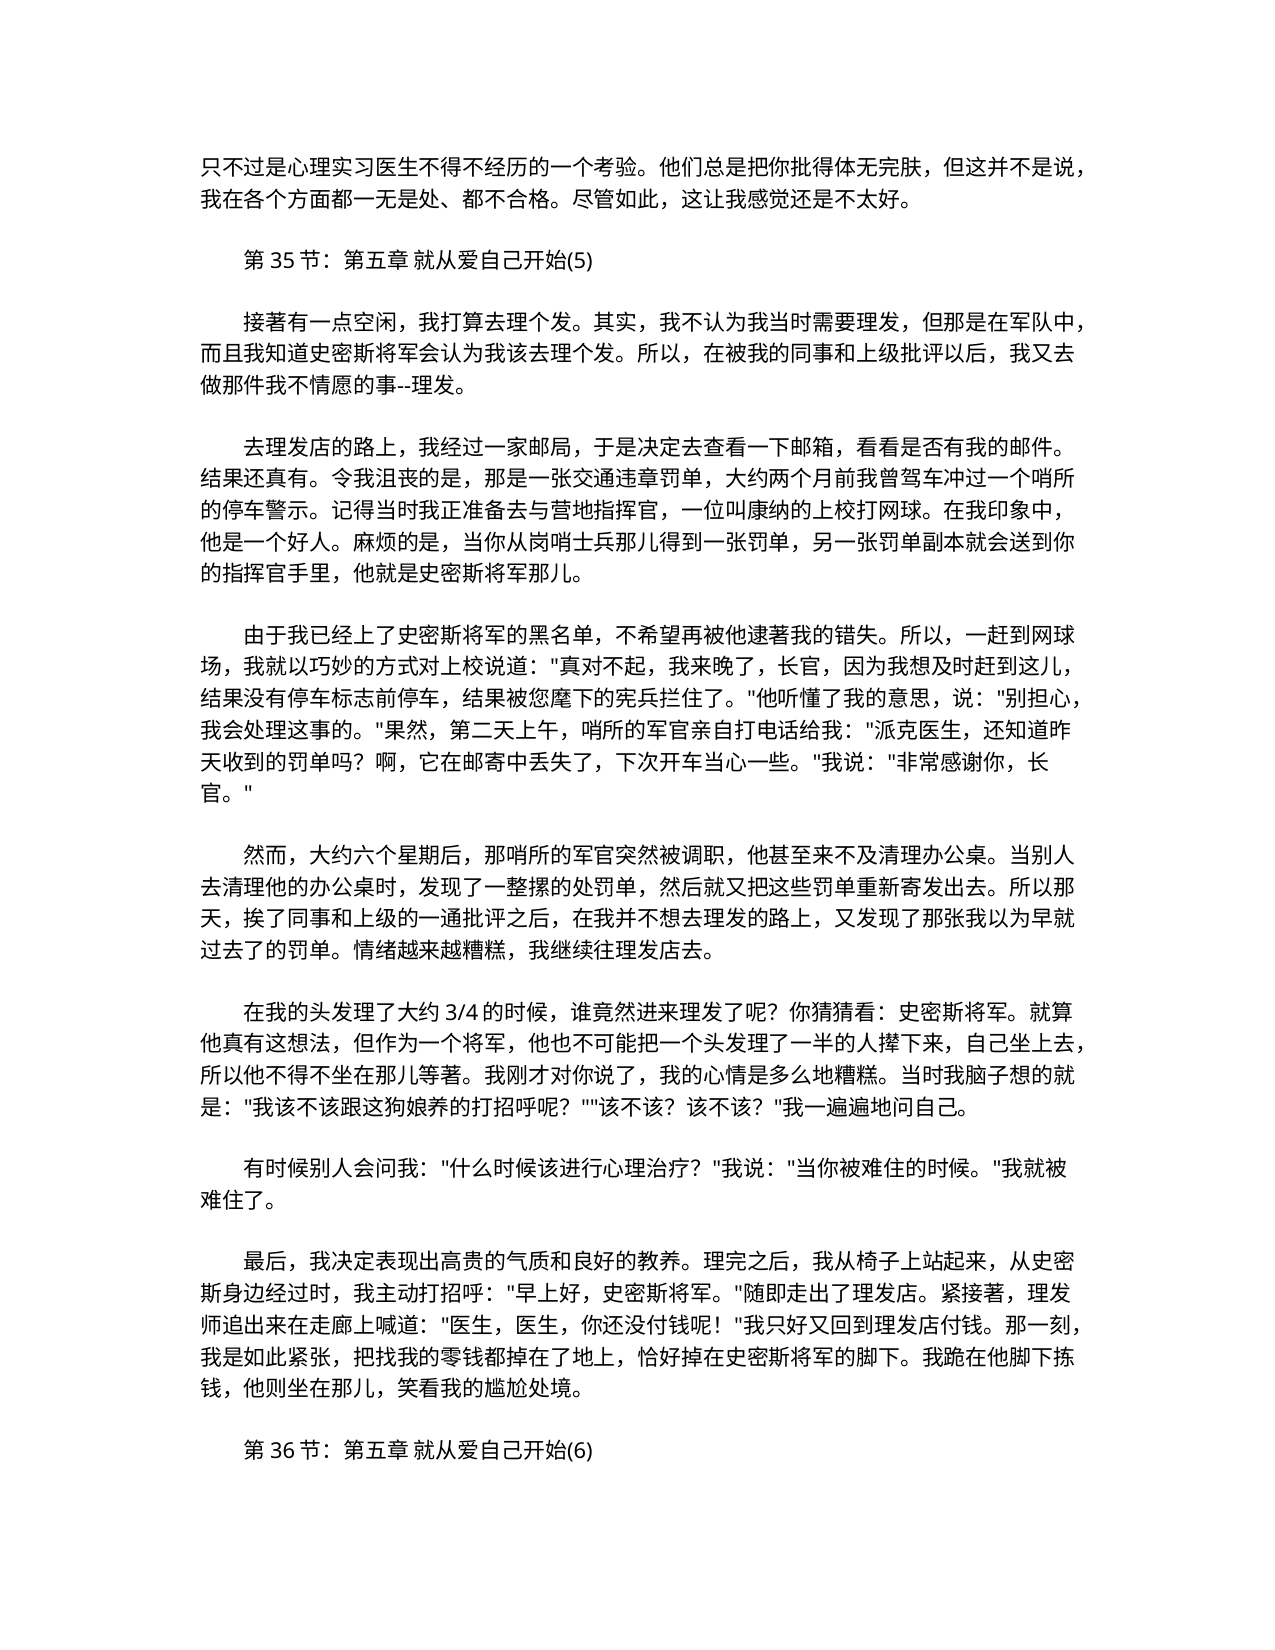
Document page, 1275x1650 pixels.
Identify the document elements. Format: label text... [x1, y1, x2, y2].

text 最后，我决定表现出高贵的气质和良好的教养。理完之后，我从椅子上站起来，从史密斯身边经过时，我主动打招呼："早上好，史密斯将军。"随即走出了理发店。紧接著，理发师追出来在走廊上喊道："医生，医生，你还没付钱呢！"我只好又回到理发店付钱。那一刻，我是如此紧张，把找我的零钱都掉在了地上，恰好掉在史密斯将军的脚下。我跪在他脚下拣钱，他则坐在那儿，笑看我的尴尬处境。 [200, 1244, 1075, 1403]
text 由于我已经上了史密斯将军的黑名单，不希望再被他逮著我的错失。所以，一赶到网球场，我就以巧妙的方式对上校说道："真对不起，我来晚了，长官，因为我想及时赶到这儿，结果没有停车标志前停车，结果被您麾下的宪兵拦住了。"他听懂了我的意思，说："别担心，我会处理这事的。"果然，第二天上午，哨所的军官亲自打电话给我："派克医生，还知道昨天收到的罚单吗？啊，它在邮寄中丢失了，下次开车当心一些。"我说："非常感谢你，长官。" [200, 618, 1075, 808]
text 去理发店的路上，我经过一家邮局，于是决定去查看一下邮箱，看看是否有我的邮件。结果还真有。令我沮丧的是，那是一张交通违章罚单，大约两个月前我曾驾车冲过一个哨所的停车警示。记得当时我正准备去与营地指挥官，一位叫康纳的上校打网球。在我印象中，他是一个好人。麻烦的是，当你从岗哨士兵那儿得到一张罚单，另一张罚单副本就会送到你的指挥官手里，他就是史密斯将军那儿。 [200, 429, 1075, 588]
text 有时候别人会问我："什么时候该进行心理治疗？"我说："当你被难住的时候。"我就被难住了。 [200, 1151, 1075, 1214]
text 接著有一点空闲，我打算去理个发。其实，我不认为我当时需要理发，但那是在军队中，而且我知道史密斯将军会认为我该去理个发。所以，在被我的同事和上级批评以后，我又去做那件我不情愿的事--理发。 [200, 305, 1075, 400]
text 在我的头发理了大约3/4的时候，谁竟然进来理发了呢？你猜猜看：史密斯将军。就算他真有这想法，但作为一个将军，他也不可能把一个头发理了一半的人撵下来，自己坐上去，所以他不得不坐在那儿等著。我刚才对你说了，我的心情是多么地糟糕。当时我脑子想的就是："我该不该跟这狗娘养的打招呼呢？""该不该？该不该？"我一遍遍地问自己。 [200, 994, 1075, 1121]
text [200, 150, 1075, 213]
text 第35节：第五章 就从爱自己开始(5) [200, 243, 1075, 275]
text 然而，大约六个星期后，那哨所的军官突然被调职，他甚至来不及清理办公桌。当别人去清理他的办公桌时，发现了一整摞的处罚单，然后就又把这些罚单重新寄发出去。所以那天，挨了同事和上级的一通批评之后，在我并不想去理发的路上，又发现了那张我以为早就过去了的罚单。情绪越来越糟糕，我继续往理发店去。 [200, 838, 1075, 965]
text 第36节：第五章 就从爱自己开始(6) [200, 1433, 1075, 1464]
